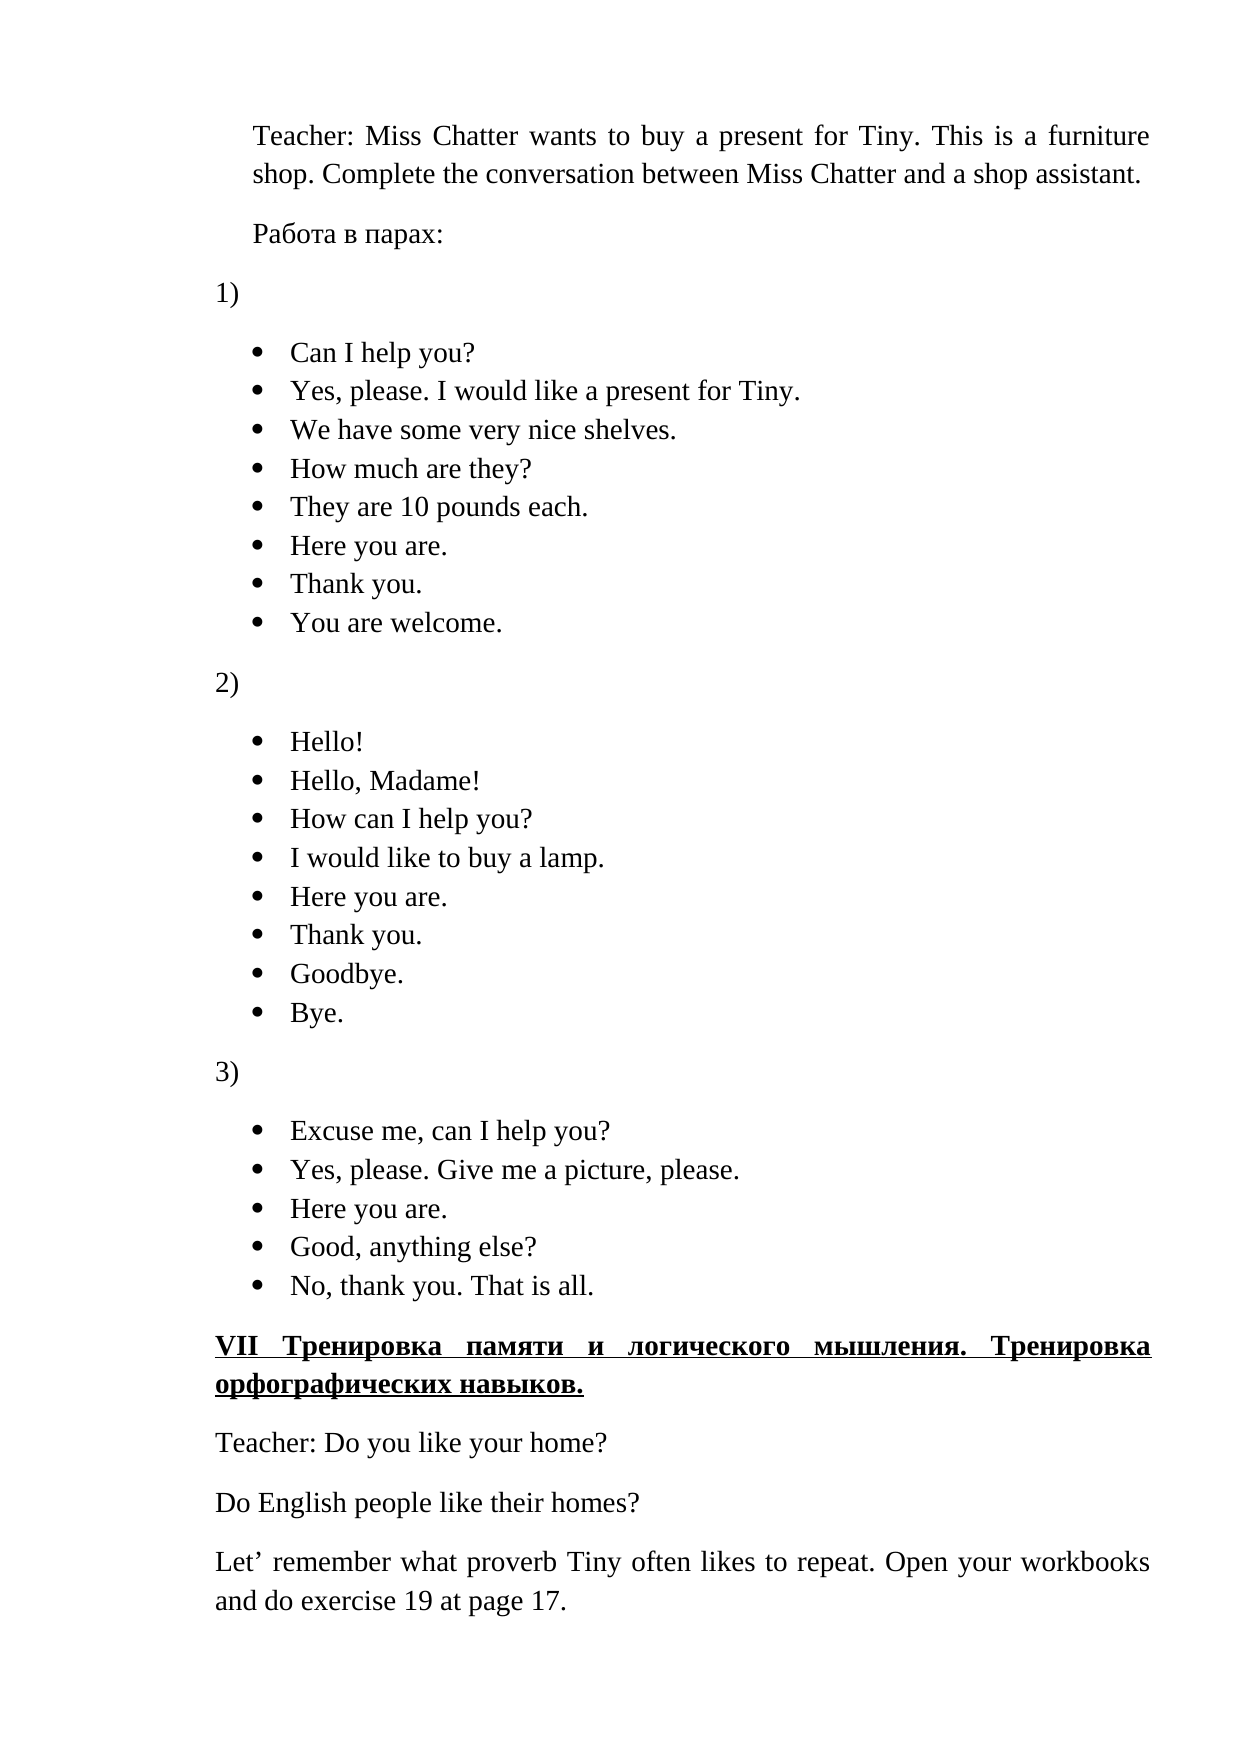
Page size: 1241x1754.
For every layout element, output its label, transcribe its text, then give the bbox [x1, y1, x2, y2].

list Excuse me, can I help you? [252, 1113, 1152, 1147]
list Thank you. [252, 917, 1152, 951]
list We have some very nice shelves. [252, 412, 1152, 446]
text VII Тренировка памяти и логического мышления. Тренировка орфографических навыков. [215, 1358, 1152, 1400]
list Goodbye. [252, 956, 1152, 990]
list Here you are. [252, 1191, 1152, 1224]
text Let’ remember what proverb Tiny often likes to repeat. Open your workbooks and do exercise 19 at page 17. [215, 1544, 1152, 1616]
list Good, anything else? [252, 1229, 1152, 1263]
list How can I help you? [252, 801, 1152, 835]
text VII Тренировка памяти и логического мышления. Тренировка орфографических навыков. [215, 1328, 1152, 1357]
list They are 10 pounds each. [252, 489, 1152, 523]
list Here you are. [252, 879, 1152, 912]
text Teacher: Miss Chatter wants to buy a present for Tiny. This is a furniture shop. Complete the conversation between Miss Chatter and a shop assistant. [252, 118, 1152, 190]
list Hello! [252, 724, 1152, 758]
text Teacher: Do you like your home? [215, 1426, 1152, 1459]
list Yes, please. Give me a picture, please. [252, 1152, 1152, 1186]
list No, thank you. That is all. [252, 1268, 1152, 1302]
list Yes, please. I would like a present for Tiny. [252, 373, 1152, 407]
list Can I help you? [252, 335, 1152, 368]
text 1) [215, 275, 1152, 309]
list Hello, Madame! [252, 763, 1152, 796]
text Работа в парах: [252, 216, 1152, 249]
list Bye. [252, 995, 1152, 1028]
list Thank you. [252, 567, 1152, 600]
list I would like to buy a lamp. [252, 840, 1152, 874]
text 2) [215, 665, 1152, 698]
list How much are they? [252, 451, 1152, 484]
text Do English people like their homes? [215, 1485, 1152, 1518]
list Here you are. [252, 528, 1152, 562]
list You are welcome. [252, 605, 1152, 639]
text 3) [215, 1054, 1152, 1088]
